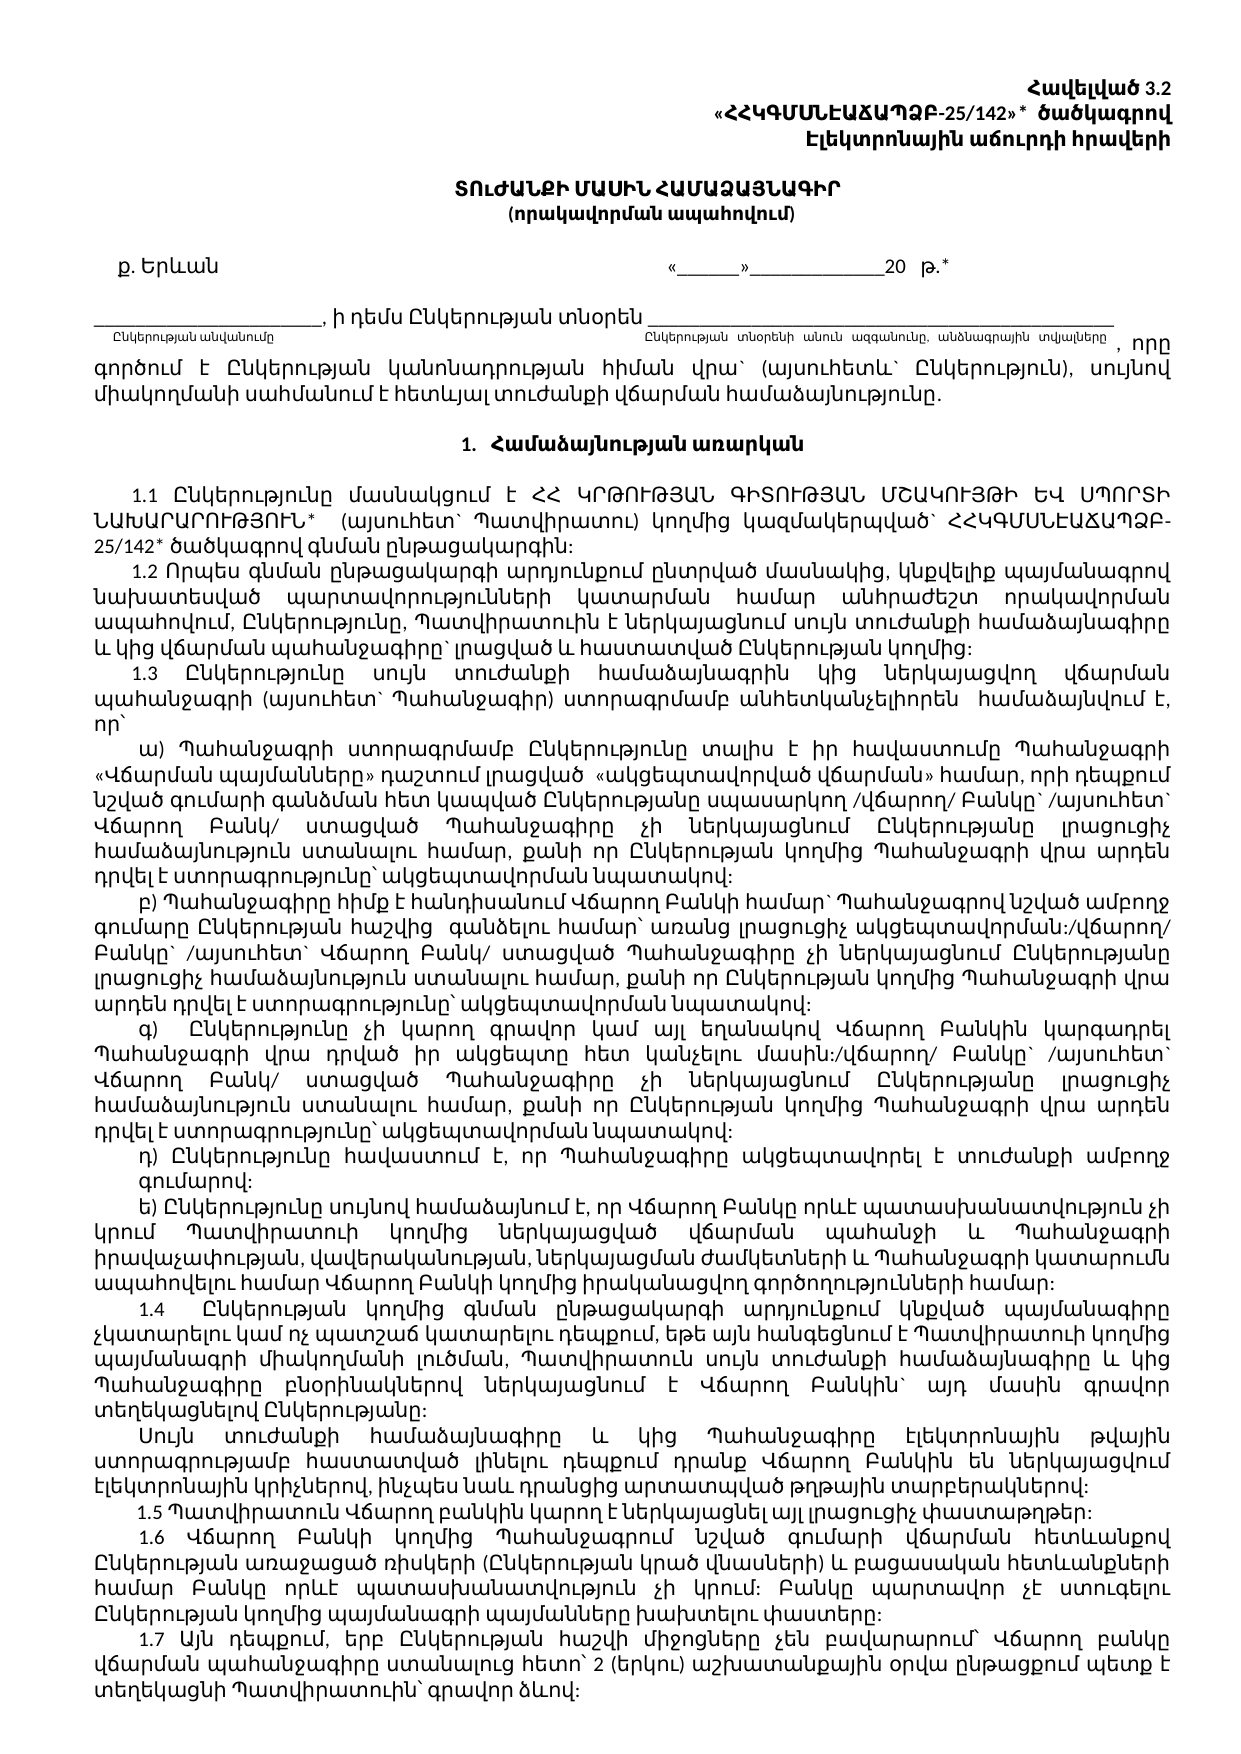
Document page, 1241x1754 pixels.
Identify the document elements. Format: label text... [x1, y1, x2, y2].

text 1.5 Պատվիրատուն Վճարող բանկին կարող է ներկայացնել այլ լրացուցիչ փաստաթղթեր: [94, 1499, 1171, 1524]
text 1.3 Ընկերությունը սույն տուժանքի համաձայնագրին կից ներկայացվող վճարման պահանջագրի (այսուհետ` Պահանջագիր) ստորագրմամբ անհետկանչելիորեն համաձայնվում է, որ՝ [94, 660, 1171, 737]
text 1.7 Այն դեպքում, երբ Ընկերության հաշվի միջոցները չեն բավարարում՝ Վճարող բանկը վճարման պահանջագիրը ստանալուց հետո՝ 2 (երկու) աշխատանքային օրվա ընթացքում պետք է տեղեկացնի Պատվիրատուին՝ գրավոր ձևով: [94, 1626, 1171, 1702]
text 1.2 Որպես գնման ընթացակարգի արդյունքում ընտրված մասնակից, կնքվելիք պայմանագրով նախատեսված պարտավորությունների կատարման համար անհրաժեշտ որակավորման ապահովում, Ընկերությունը, Պատվիրատուին է ներկայացնում սույն տուժանքի համաձայնագիրը և կից վճարման պահանջագիրը` լրացված և հաստատված Ընկերության կողմից: [94, 559, 1171, 660]
text Հավելված 3.2 [94, 75, 1171, 100]
text գ) Ընկերությունը չի կարող գրավոր կամ այլ եղանակով Վճարող Բանկին կարգադրել Պահանջագրի վրա դրված իր ակցեպտը հետ կանչելու մասին:/վճարող/ Բանկը` /այսուհետ` Վճարող Բանկ/ ստացված Պահանջագիրը չի ներկայացնում Ընկերությանը լրացուցիչ համաձայնություն ստանալու համար, քանի որ Ընկերության կողմից Պահանջագրի վրա արդեն դրվել է ստորագրությունը՝ ակցեպտավորման նպատակով: [94, 1016, 1171, 1143]
text ՏՈւԺԱՆՔԻ ՄԱՍԻՆ ՀԱՄԱՁԱՅՆԱԳԻՐ [94, 177, 1171, 202]
text դ) Ընկերությունը հավաստում է, որ Պահանջագիրը ակցեպտավորել է տուժանքի ամբողջ գումարով: [138, 1143, 1171, 1194]
text ք. Երևան «______»_____________20 թ.* [94, 254, 1171, 279]
text 1. Համաձայնության առարկան [94, 432, 1171, 457]
text Էլեկտրոնային աճուրդի հրավերի [94, 126, 1171, 151]
text 1.6 Վճարող Բանկի կողմից Պահանջագրում նշված գումարի վճարման հետևանքով Ընկերության առաջացած ռիսկերի (Ընկերության կրած վնասների) և բացասական հետևանքների համար Բանկը որևէ պատասխանատվություն չի կրում: Բանկը պարտավոր չէ ստուգելու Ընկերության կողմից պայմանագրի պայմանները խախտելու փաստերը: [94, 1524, 1171, 1626]
text (որակավորման ապահովում) [94, 202, 1171, 225]
text ______________________, ի դեմս Ընկերության տնօրեն _____________________________________________ [94, 304, 1171, 330]
text 1.4 Ընկերության կողմից գնման ընթացակարգի արդյունքում կնքված պայմանագիրը չկատարելու կամ ոչ պատշաճ կատարելու դեպքում, եթե այն հանգեցնում է Պատվիրատուի կողմից պայմանագրի միակողմանի լուծման, Պատվիրատուն սույն տուժանքի համաձայնագիրը և կից Պահանջագիրը բնօրինակներով ներկայացնում է Վճարող Բանկին` այդ մասին գրավոր տեղեկացնելով Ընկերությանը: [94, 1296, 1171, 1423]
text Սույն տուժանքի համաձայնագիրը և կից Պահանջագիրը էլեկտրոնային թվային ստորագրությամբ հաստատված լինելու դեպքում դրանք Վճարող Բանկին են ներկայացվում էլեկտրոնային կրիչներով, ինչպես նաև դրանցից արտատպված թղթային տարբերակներով: [94, 1423, 1171, 1499]
text ե) Ընկերությունը սույնով համաձայնում է, որ Վճարող Բանկը որևէ պատասխանատվություն չի կրում Պատվիրատուի կողմից ներկայացված վճարման պահանջի և Պահանջագրի իրավաչափության, վավերականության, ներկայացման ժամկետների և Պահանջագրի կատարումն ապահովելու համար Վճարող Բանկի կողմից իրականացվող գործողությունների համար: [94, 1194, 1171, 1296]
text «ՀՀԿԳՄՍՆԷԱՃԱՊՁԲ-25/142»* ծածկագրով [94, 100, 1171, 126]
text Ընկերության անվանումը Ընկերության տնօրենի անուն ազգանունը, անձնագրային տվյալները , որը գործում է Ընկերության կանոնադրության հիման վրա` (այսուհետև` Ընկերություն), սույնով միակողմանի սահմանում է հետևյալ տուժանքի վճարման համաձայնությունը. [94, 330, 1171, 406]
text 1.1 Ընկերությունը մասնակցում է ՀՀ ԿՐԹՈՒԹՅԱՆ ԳԻՏՈՒԹՅԱՆ ՄՇԱԿՈՒՅԹԻ ԵՎ ՍՊՈՐՏԻ ՆԱԽԱՐԱՐՈՒԹՅՈՒՆ* (այսուհետ` Պատվիրատու) կողմից կազմակերպված` ՀՀԿԳՄՍՆԷԱՃԱՊՁԲ-25/142* ծածկագրով գնման ընթացակարգին: [94, 482, 1171, 559]
text բ) Պահանջագիրը հիմք է հանդիսանում Վճարող Բանկի համար` Պահանջագրով նշված ամբողջ գումարը Ընկերության հաշվից գանձելու համար՝ առանց լրացուցիչ ակցեպտավորման:/վճարող/ Բանկը` /այսուհետ` Վճարող Բանկ/ ստացված Պահանջագիրը չի ներկայացնում Ընկերությանը լրացուցիչ համաձայնություն ստանալու համար, քանի որ Ընկերության կողմից Պահանջագրի վրա արդեն դրվել է ստորագրությունը՝ ակցեպտավորման նպատակով: [94, 889, 1171, 1016]
text ա) Պահանջագրի ստորագրմամբ Ընկերությունը տալիս է իր հավաստումը Պահանջագրի «Վճարման պայմանները» դաշտում լրացված «ակցեպտավորված վճարման» համար, որի դեպքում նշված գումարի գանձման հետ կապված Ընկերությանը սպասարկող /վճարող/ Բանկը` /այսուհետ` Վճարող Բանկ/ ստացված Պահանջագիրը չի ներկայացնում Ընկերությանը լրացուցիչ համաձայնություն ստանալու համար, քանի որ Ընկերության կողմից Պահանջագրի վրա արդեն դրվել է ստորագրությունը՝ ակցեպտավորման նպատակով: [94, 737, 1171, 889]
